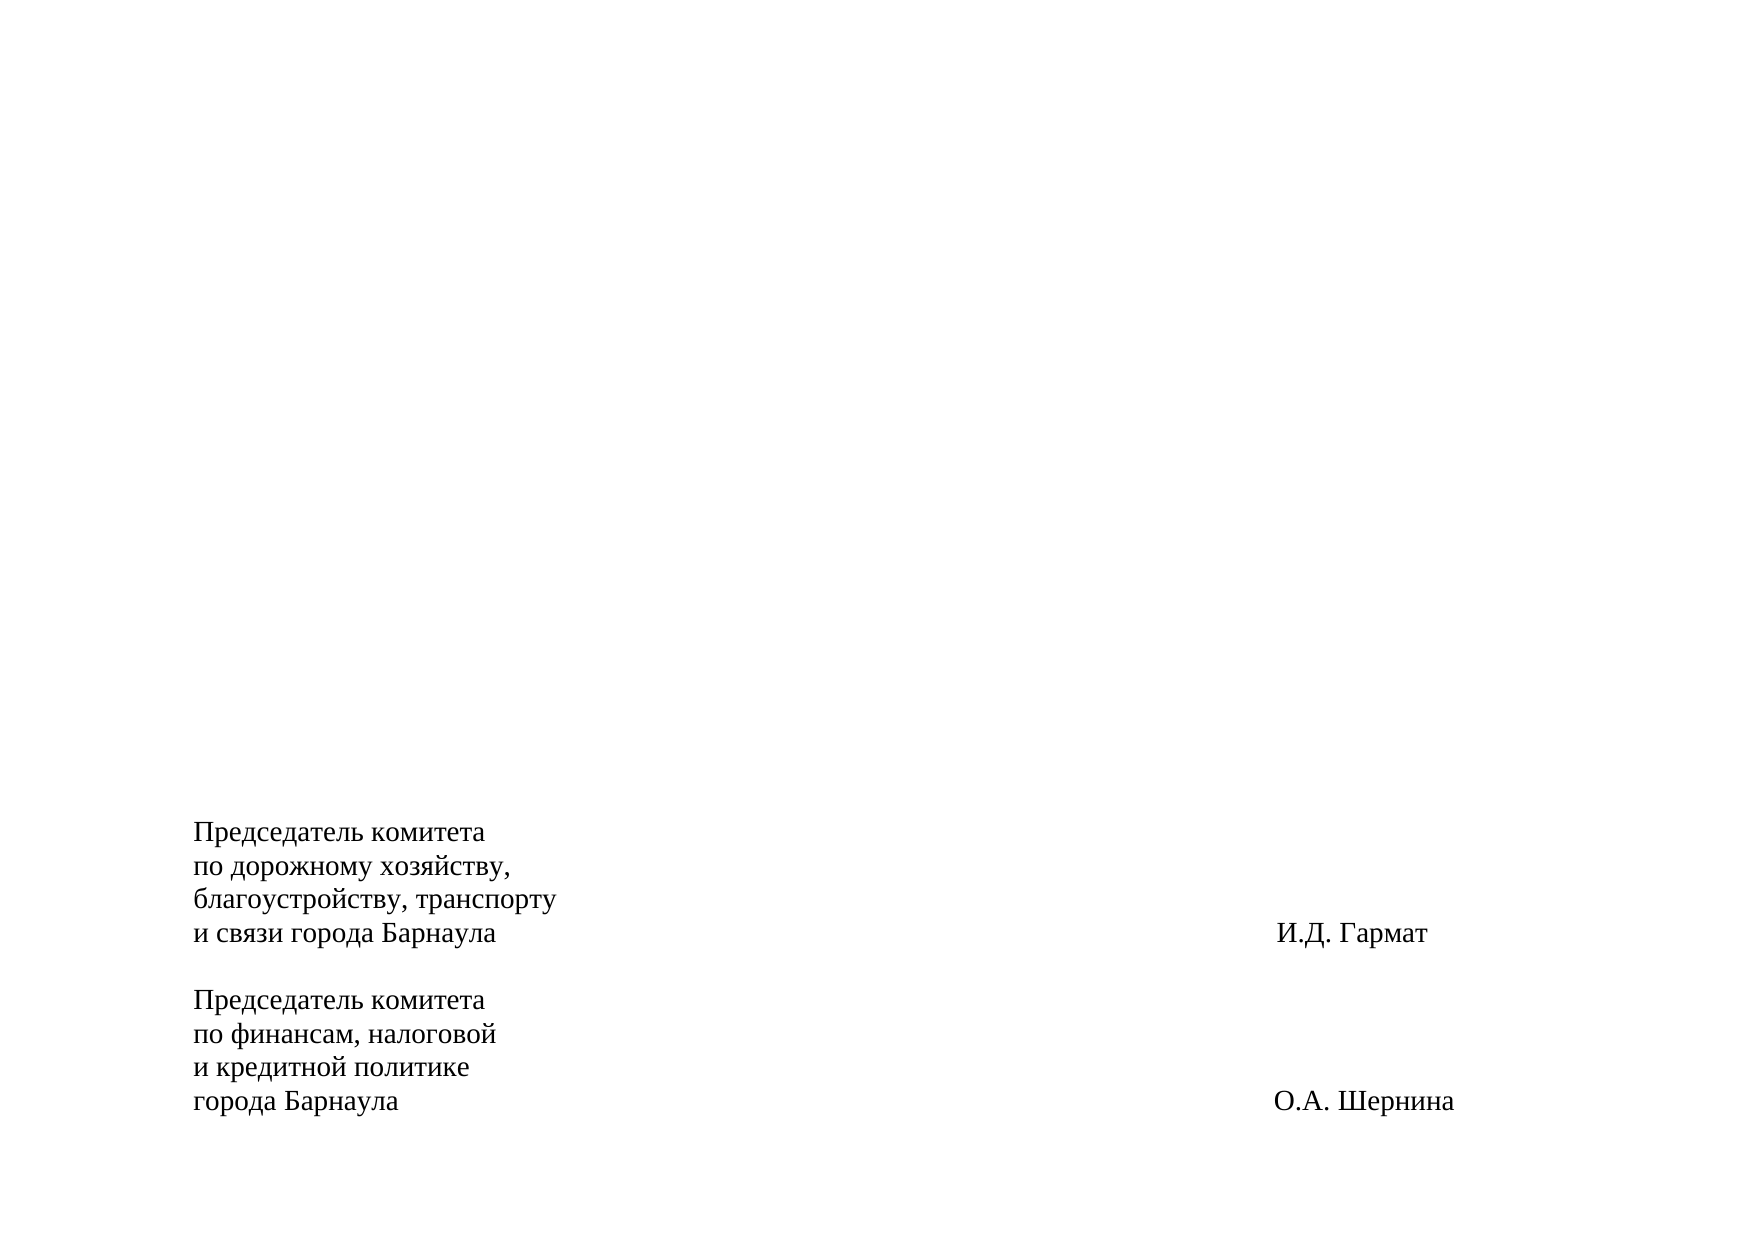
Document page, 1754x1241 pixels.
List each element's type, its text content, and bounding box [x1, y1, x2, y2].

text и связи города Барнаула И.Д. Гармат [118, 915, 1683, 949]
text по дорожному хозяйству, [118, 848, 1683, 882]
text города Барнаула О.А. Шернина [118, 1083, 1683, 1116]
text и кредитной политике [118, 1049, 1683, 1083]
text благоустройству, транспорту [118, 882, 1683, 915]
text Председатель комитета [118, 814, 1683, 848]
text Председатель комитета [118, 982, 1683, 1016]
text по финансам, налоговой [118, 1016, 1683, 1049]
